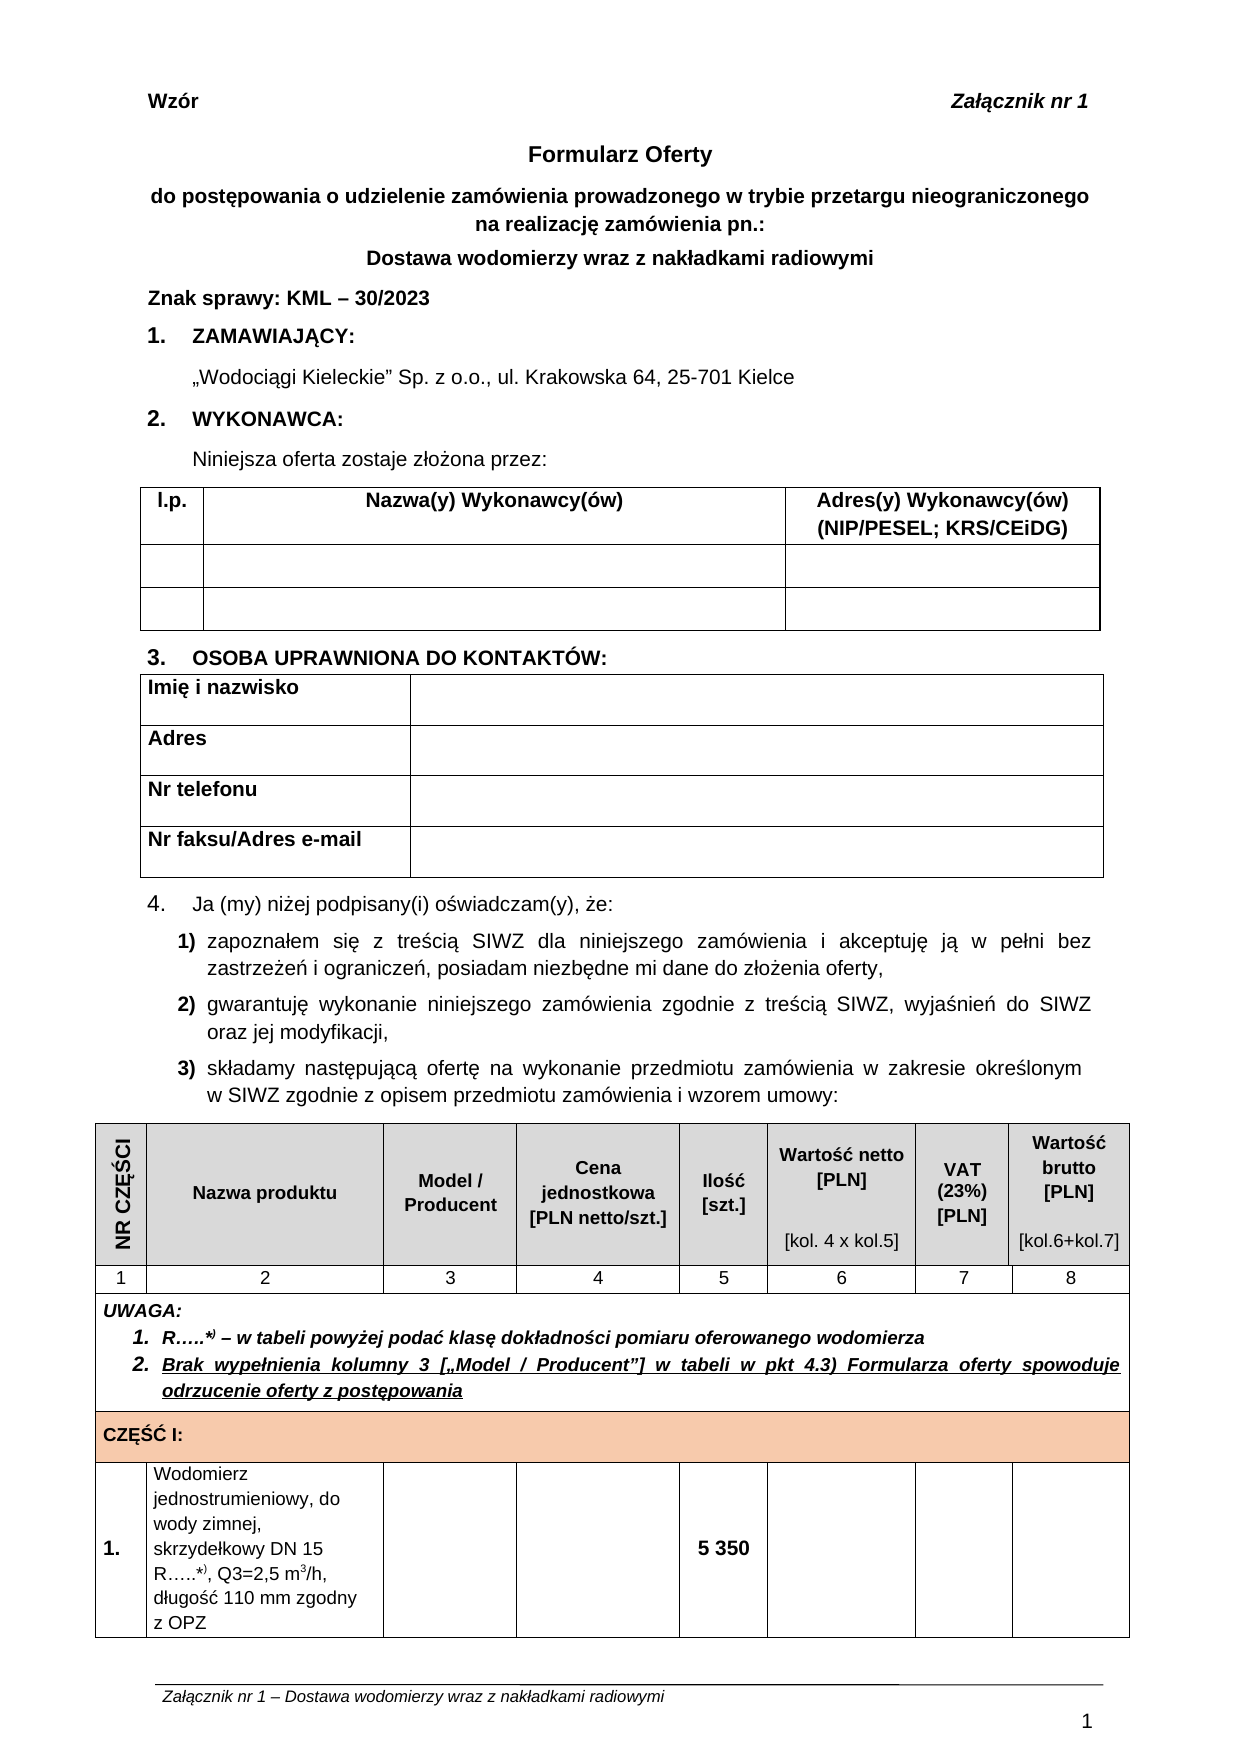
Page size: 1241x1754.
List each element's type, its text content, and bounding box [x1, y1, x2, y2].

table_header Ilość [szt.] [680, 1124, 767, 1265]
table_cell [768, 1463, 915, 1637]
table_cell [411, 726, 1103, 775]
table_header VAT (23%) [PLN] [916, 1124, 1008, 1265]
table_cell [kol.6+kol.7] [1009, 1215, 1129, 1265]
table_cell [204, 545, 785, 587]
table_cell [141, 545, 203, 587]
list OSOBA UPRAWNIONA DO KONTAKTÓW: [147, 644, 1092, 670]
list WYKONAWCA: [147, 404, 1092, 431]
list ZAMAWIAJĄCY: [147, 322, 1092, 348]
table_cell 4 [517, 1266, 679, 1293]
table_cell [384, 1463, 516, 1637]
table_header Wartość netto [PLN] [768, 1124, 915, 1215]
table_header Wartość brutto [PLN] [1009, 1124, 1129, 1215]
table_cell CZĘŚĆ I: [96, 1412, 1129, 1462]
table_cell [786, 545, 1099, 587]
table_header Adres(y) Wykonawcy(ów) (NIP/PESEL; KRS/CEiDG) [786, 488, 1099, 544]
table_header Imię i nazwisko [141, 675, 410, 725]
table_cell [411, 776, 1103, 826]
table_cell [1013, 1463, 1129, 1637]
text Niniejsza oferta zostaje złożona przez: [192, 447, 1092, 471]
table_cell 2 [147, 1266, 383, 1293]
table_cell Adres [141, 726, 410, 775]
table_header l.p. [141, 488, 203, 544]
table_header Nazwa(y) Wykonawcy(ów) [204, 488, 785, 544]
list zapoznałem się z treścią SIWZ dla niniejszego zamówienia i akceptuję ją w pełni bez zastrzeżeń i ograniczeń, posiadam niezbędne mi dane do złożenia oferty, [177, 929, 1092, 980]
table_cell [916, 1463, 1012, 1637]
table_cell 3 [384, 1266, 516, 1293]
list Ja (my) niżej podpisany(i) oświadczam(y), że: [147, 890, 1092, 916]
table_header Cena jednostkowa [PLN netto/szt.] [517, 1124, 679, 1265]
table_cell [kol. 4 x kol.5] [768, 1215, 915, 1265]
table_cell 1. [96, 1463, 146, 1637]
list gwarantuję wykonanie niniejszego zamówienia zgodnie z treścią SIWZ, wyjaśnień do SIWZ oraz jej modyfikacji, [177, 992, 1092, 1043]
table_cell 1 [96, 1266, 146, 1293]
table_cell [141, 588, 203, 630]
table_header Model / Producent [384, 1124, 516, 1265]
table_cell 5 350 [680, 1463, 767, 1637]
table_cell Wodomierz jednostrumieniowy, do wody zimnej, skrzydełkowy DN 15 R…..*), Q3=2,5 m3/h, długość 110 mm zgodny z OPZ [147, 1463, 383, 1637]
text Formularz Oferty [148, 141, 1092, 168]
table_cell UWAGA: R…..*) – w tabeli powyżej podać klasę dokładności pomiaru oferowanego wodomierza Brak wypełnienia kolumny 3 [„Model / Producent”] w tabeli w pkt 4.3) Formularza oferty spowoduje odrzucenie oferty z postępowania [96, 1294, 1129, 1411]
table_cell [204, 588, 785, 630]
table_header Nazwa produktu [147, 1124, 383, 1265]
text „Wodociągi Kieleckie” Sp. z o.o., ul. Krakowska 64, 25-701 Kielce [192, 364, 1092, 388]
table_cell [517, 1463, 679, 1637]
text Znak sprawy: KML – 30/2023 [148, 285, 1092, 309]
table_header [411, 675, 1103, 725]
table_cell 7 [916, 1266, 1012, 1293]
table_cell [786, 588, 1099, 630]
text do postępowania o udzielenie zamówienia prowadzonego w trybie przetargu nieograniczonego na realizację zamówienia pn.: [148, 184, 1092, 236]
table_cell 5 [680, 1266, 767, 1293]
text Dostawa wodomierzy wraz z nakładkami radiowymi [148, 245, 1092, 269]
table_cell 6 [768, 1266, 915, 1293]
table_header NR CZĘŚCI [96, 1124, 146, 1265]
table_cell Nr faksu/Adres e-mail [141, 827, 410, 877]
table_cell [411, 827, 1103, 877]
table_cell Nr telefonu [141, 776, 410, 826]
table_cell 8 [1013, 1266, 1129, 1293]
list składamy następującą ofertę na wykonanie przedmiotu zamówienia w zakresie określonym w SIWZ zgodnie z opisem przedmiotu zamówienia i wzorem umowy: [177, 1055, 1092, 1107]
text Wzór Załącznik nr 1 [148, 89, 1092, 113]
